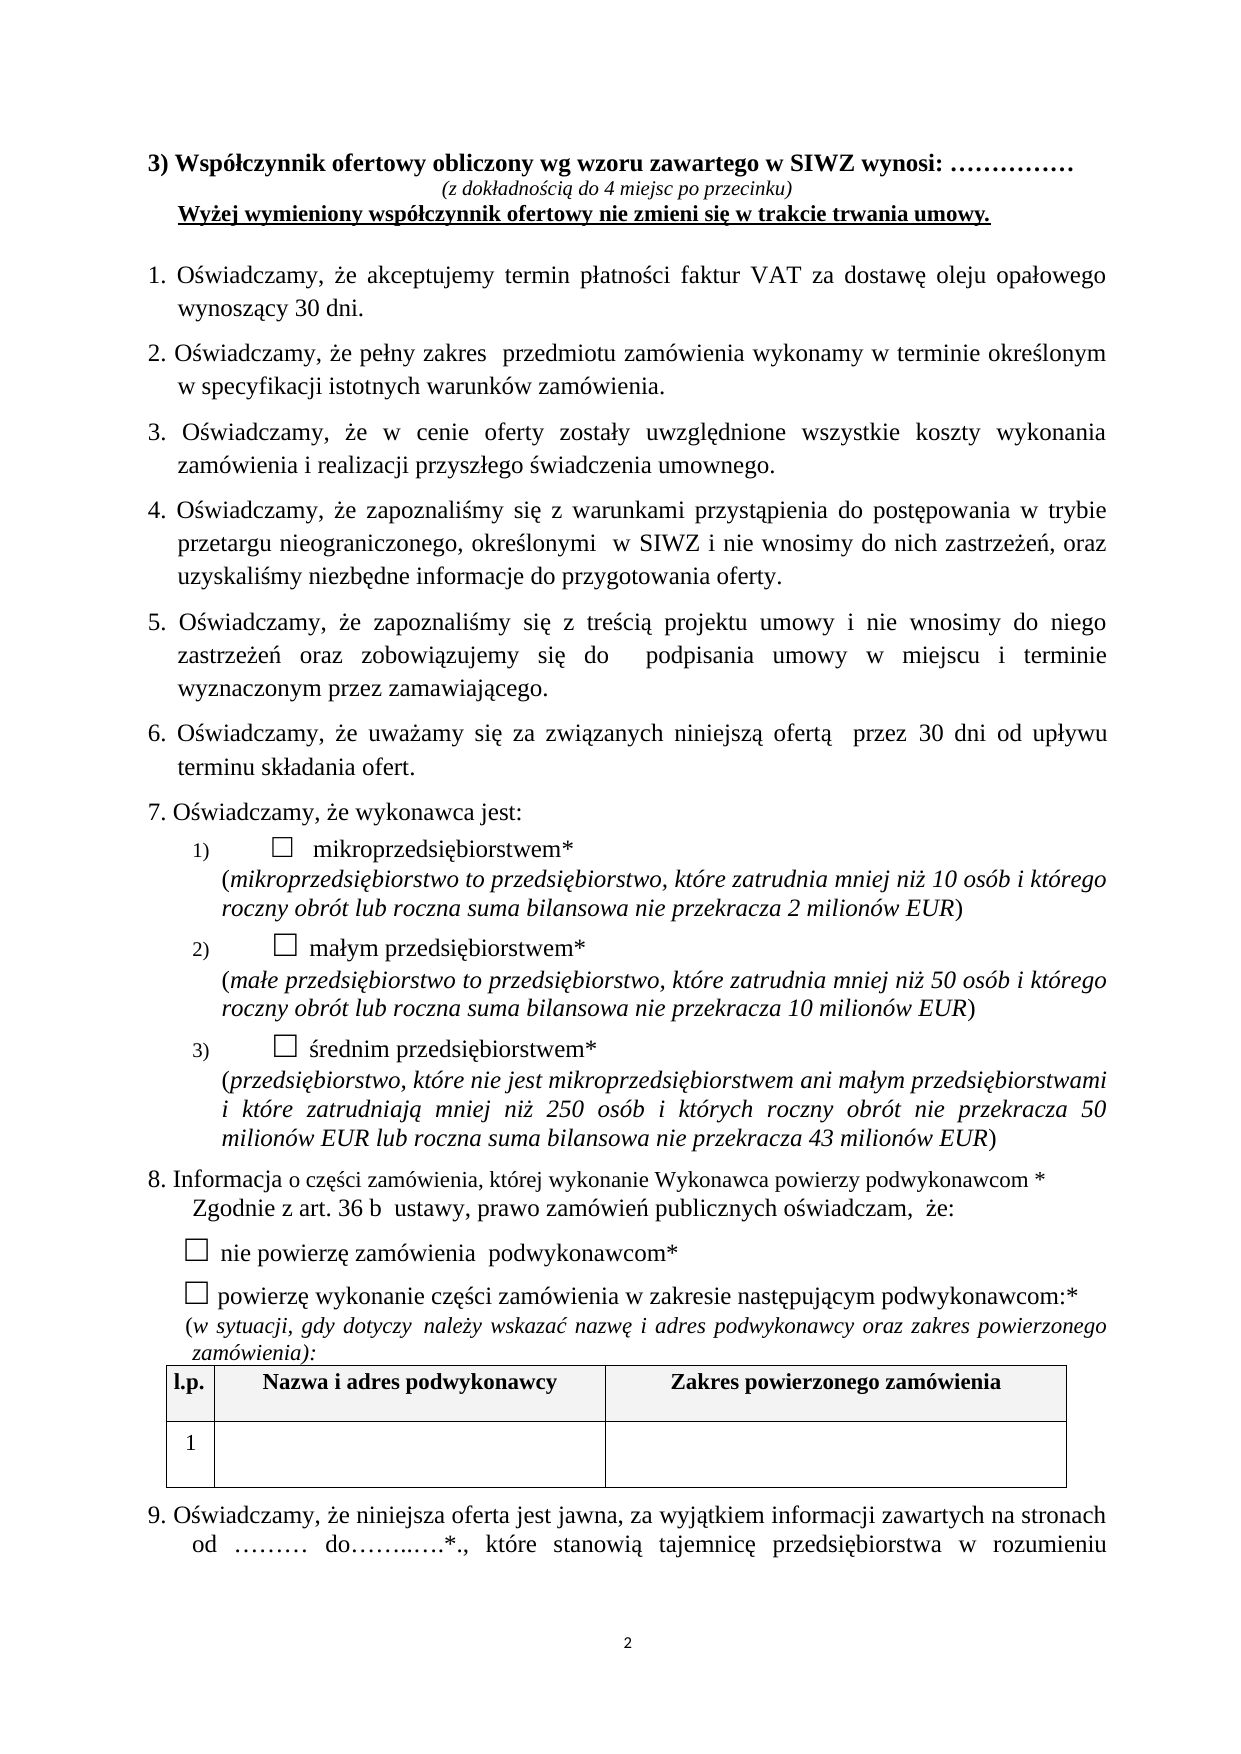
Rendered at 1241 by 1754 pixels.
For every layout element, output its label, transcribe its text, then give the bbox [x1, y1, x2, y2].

text (przedsiębiorstwo, które nie jest mikroprzedsiębiorstwem ani małym przedsiębiorstwami i które zatrudniają mniej niż 250 osób i których roczny obrót nie przekracza 50 milionów EUR lub roczna suma bilansowa nie przekracza 43 milionów EUR) [221, 1065, 1107, 1152]
text 4. Oświadczamy, że zapoznaliśmy się z warunkami przystąpienia do postępowania w trybie przetargu nieograniczonego, określonymi w siwz i nie wnosimy do nich zastrzeżeń, oraz uzyskaliśmy niezbędne informacje do przygotowania oferty. [148, 495, 1107, 590]
text 5. Oświadczamy, że zapoznaliśmy się z treścią projektu umowy i nie wnosimy do niego zastrzeżeń oraz zobowiązujemy się do podpisania umowy w miejscu i terminie wyznaczonym przez zamawiającego. [148, 607, 1107, 702]
text 1. Oświadczamy, że akceptujemy termin płatności faktur VAT za dostawę oleju opałowego wynoszący 30 dni. [148, 260, 1107, 322]
text 6. Oświadczamy, że uważamy się za związanych niniejszą ofertą przez 30 dni od upływu terminu składania ofert. [148, 718, 1107, 780]
list □ średnim przedsiębiorstwem* [192, 1022, 1107, 1065]
table_header Nazwa i adres podwykonawcy [215, 1366, 605, 1421]
text (małe przedsiębiorstwo to przedsiębiorstwo, które zatrudnia mniej niż 50 osób i którego roczny obrót lub roczna suma bilansowa nie przekracza 10 milionów EUR) [221, 965, 1107, 1022]
text 3) Współczynnik ofertowy obliczony wg wzoru zawartego w SIWZ wynosi: …………… [148, 148, 1086, 176]
text 8. Informacja o części zamówienia, której wykonanie Wykonawca powierzy podwykonawcom * [148, 1164, 1107, 1193]
table_cell [606, 1422, 1066, 1487]
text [148, 1500, 1107, 1558]
text (z dokładnością do 4 miejsc po przecinku) [148, 176, 1086, 200]
table_cell 1 [167, 1422, 214, 1487]
table_header l.p. [167, 1366, 214, 1421]
text 2. Oświadczamy, że pełny zakres przedmiotu zamówienia wykonamy w terminie określonym w specyfikacji istotnych warunków zamówienia. [148, 338, 1107, 400]
list □ mikroprzedsiębiorstwem* [192, 826, 1107, 864]
text Zgodnie z art. 36 b ustawy, prawo zamówień publicznych oświadczam, że: [192, 1193, 1107, 1222]
list □ małym przedsiębiorstwem* [192, 922, 1107, 965]
table_cell [215, 1422, 605, 1487]
text (mikroprzedsiębiorstwo to przedsiębiorstwo, które zatrudnia mniej niż 10 osób i którego roczny obrót lub roczna suma bilansowa nie przekracza 2 milionów EUR) [221, 864, 1107, 922]
text 3. Oświadczamy, że w cenie oferty zostały uwzględnione wszystkie koszty wykonania zamówienia i realizacji przyszłego świadczenia umownego. [148, 417, 1107, 479]
text Wyżej wymieniony współczynnik ofertowy nie zmieni się w trakcie trwania umowy. [177, 200, 1086, 227]
table_header Zakres powierzonego zamówienia [606, 1366, 1066, 1421]
text □ powierzę wykonanie części zamówienia w zakresie następującym podwykonawcom:* [148, 1269, 1107, 1312]
text (w sytuacji, gdy dotyczy należy wskazać nazwę i adres podwykonawcy oraz zakres powierzonego zamówienia): [185, 1312, 1107, 1365]
text □ nie powierzę zamówienia podwykonawcom* [148, 1226, 1107, 1269]
text 7. Oświadczamy, że wykonawca jest: [148, 797, 1107, 826]
